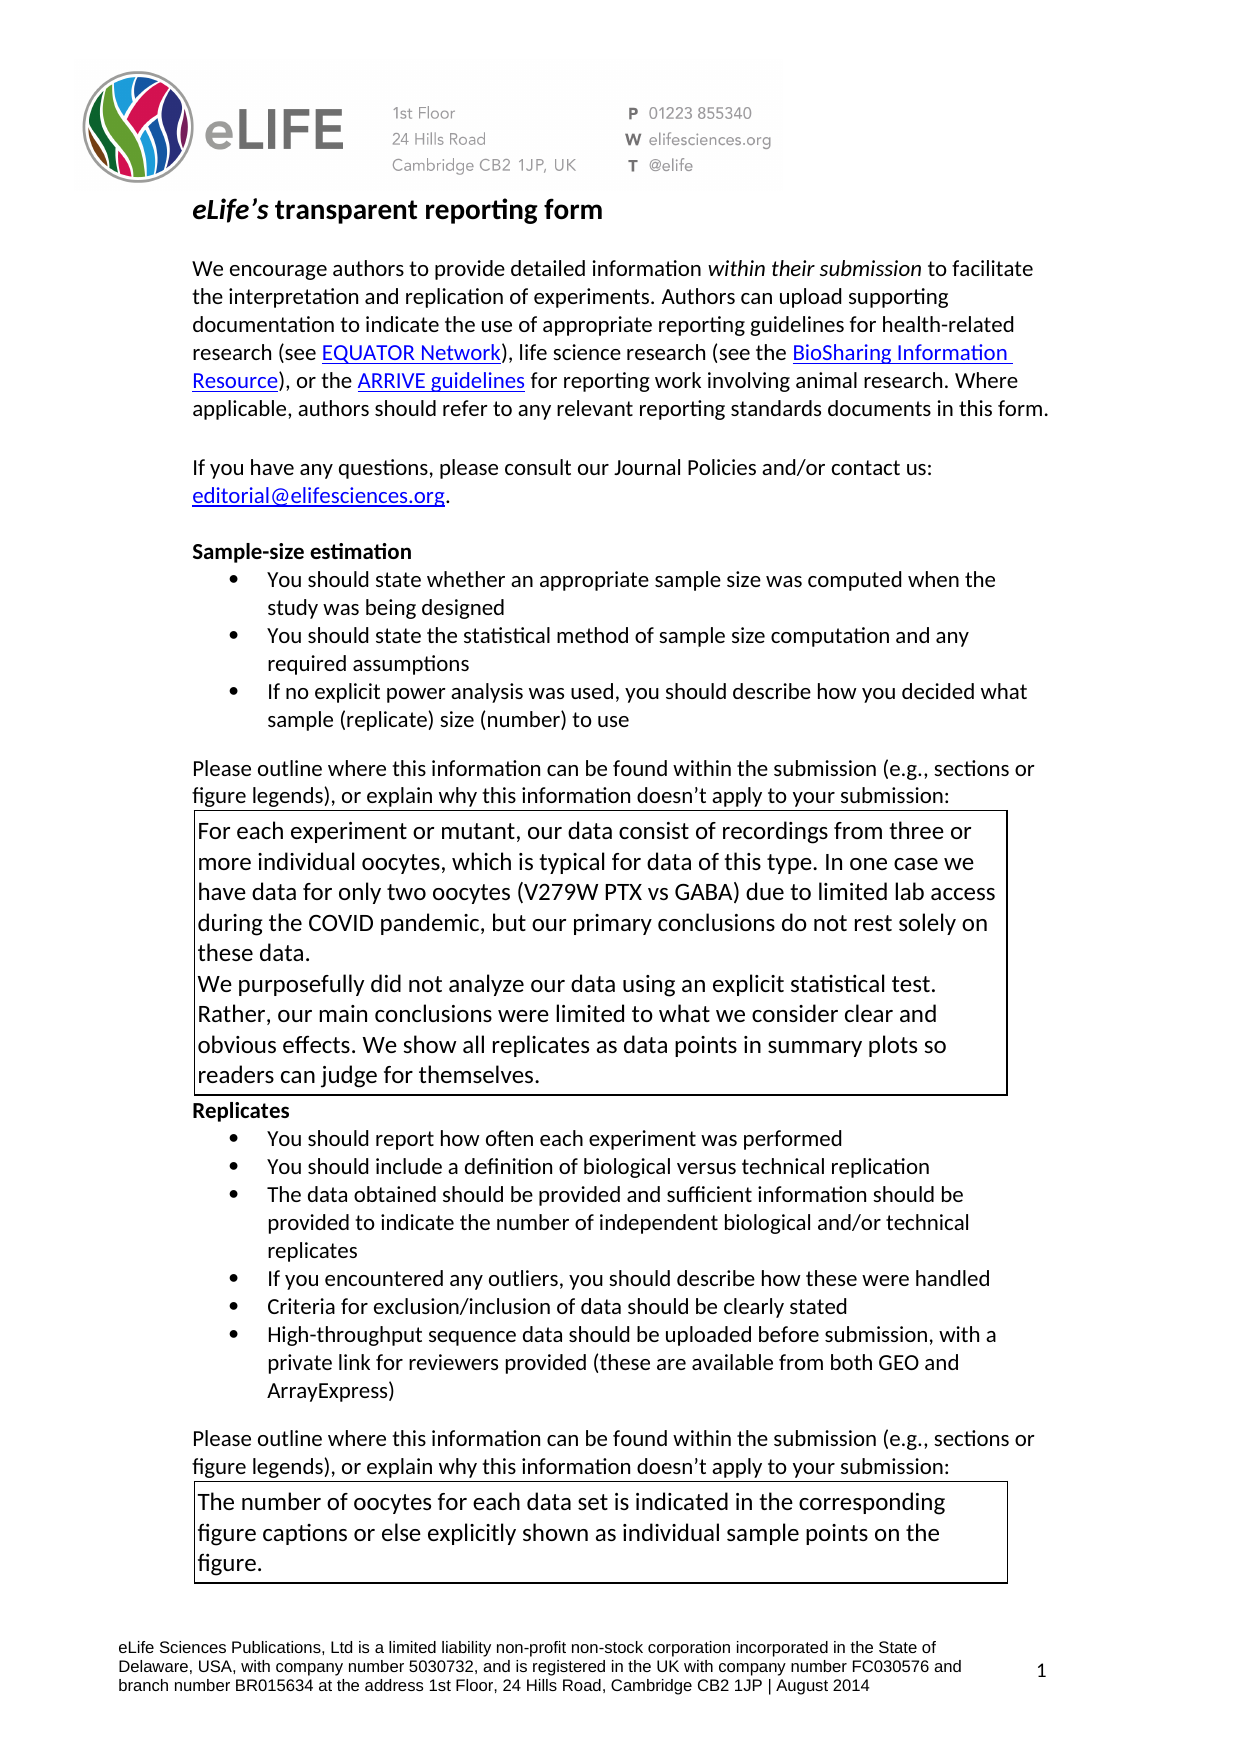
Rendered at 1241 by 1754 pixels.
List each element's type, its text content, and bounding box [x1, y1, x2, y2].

text eLife’s transparent reporting form [192, 191, 1053, 226]
text Replicates [192, 838, 1053, 1124]
list High-throughput sequence data should be uploaded before submission, with a private link for reviewers provided (these are available from both GEO and ArrayExpress) [229, 1320, 1053, 1404]
list If no explicit power analysis was used, you should describe how you decided what sample (replicate) size (number) to use [229, 677, 1053, 733]
picture [73, 59, 784, 191]
text The number of oocytes for each data set is indicated in the corresponding figure captions or else explicitly shown as individual sample points on the figure. [195, 1484, 1007, 1580]
text We purposefully did not analyze our data using an explicit statistical test. Rather, our main conclusions were limited to what we consider clear and obvious effects. We show all replicates as data points in summary plots so readers can judge for themselves. [195, 968, 1006, 1092]
list You should state the statistical method of sample size computation and any required assumptions [229, 621, 1053, 677]
list Criteria for exclusion/inclusion of data should be clearly stated [229, 1292, 1053, 1320]
text We encourage authors to provide detailed information within their submission to facilitate the interpretation and replication of experiments. Authors can upload supporting documentation to indicate the use of appropriate reporting guidelines for health-related research (see EQUATOR Network), life science research (see the BioSharing Information Resource), or the ARRIVE guidelines for reporting work involving animal research. Where applicable, authors should refer to any relevant reporting standards documents in this form. [192, 254, 1053, 423]
list You should state whether an appropriate sample size was computed when the study was being designed [229, 565, 1053, 621]
text If you have any questions, please consult our Journal Policies and/or contact us: editorial@elifesciences.org. [192, 453, 1053, 509]
list You should report how often each experiment was performed [229, 1124, 1053, 1152]
list If you encountered any outliers, you should describe how these were handled [229, 1264, 1053, 1292]
list The data obtained should be provided and sufficient information should be provided to indicate the number of independent biological and/or technical replicates [229, 1180, 1053, 1264]
text Sample-size estimation [192, 537, 1053, 565]
list You should include a definition of biological versus technical replication [229, 1152, 1053, 1180]
text For each experiment or mutant, our data consist of recordings from three or more individual oocytes, which is typical for data of this type. In one case we have data for only two oocytes (V279W PTX vs GABA) due to limited lab access during the COVID pandemic, but our primary conclusions do not rest solely on these data. [195, 813, 1006, 968]
